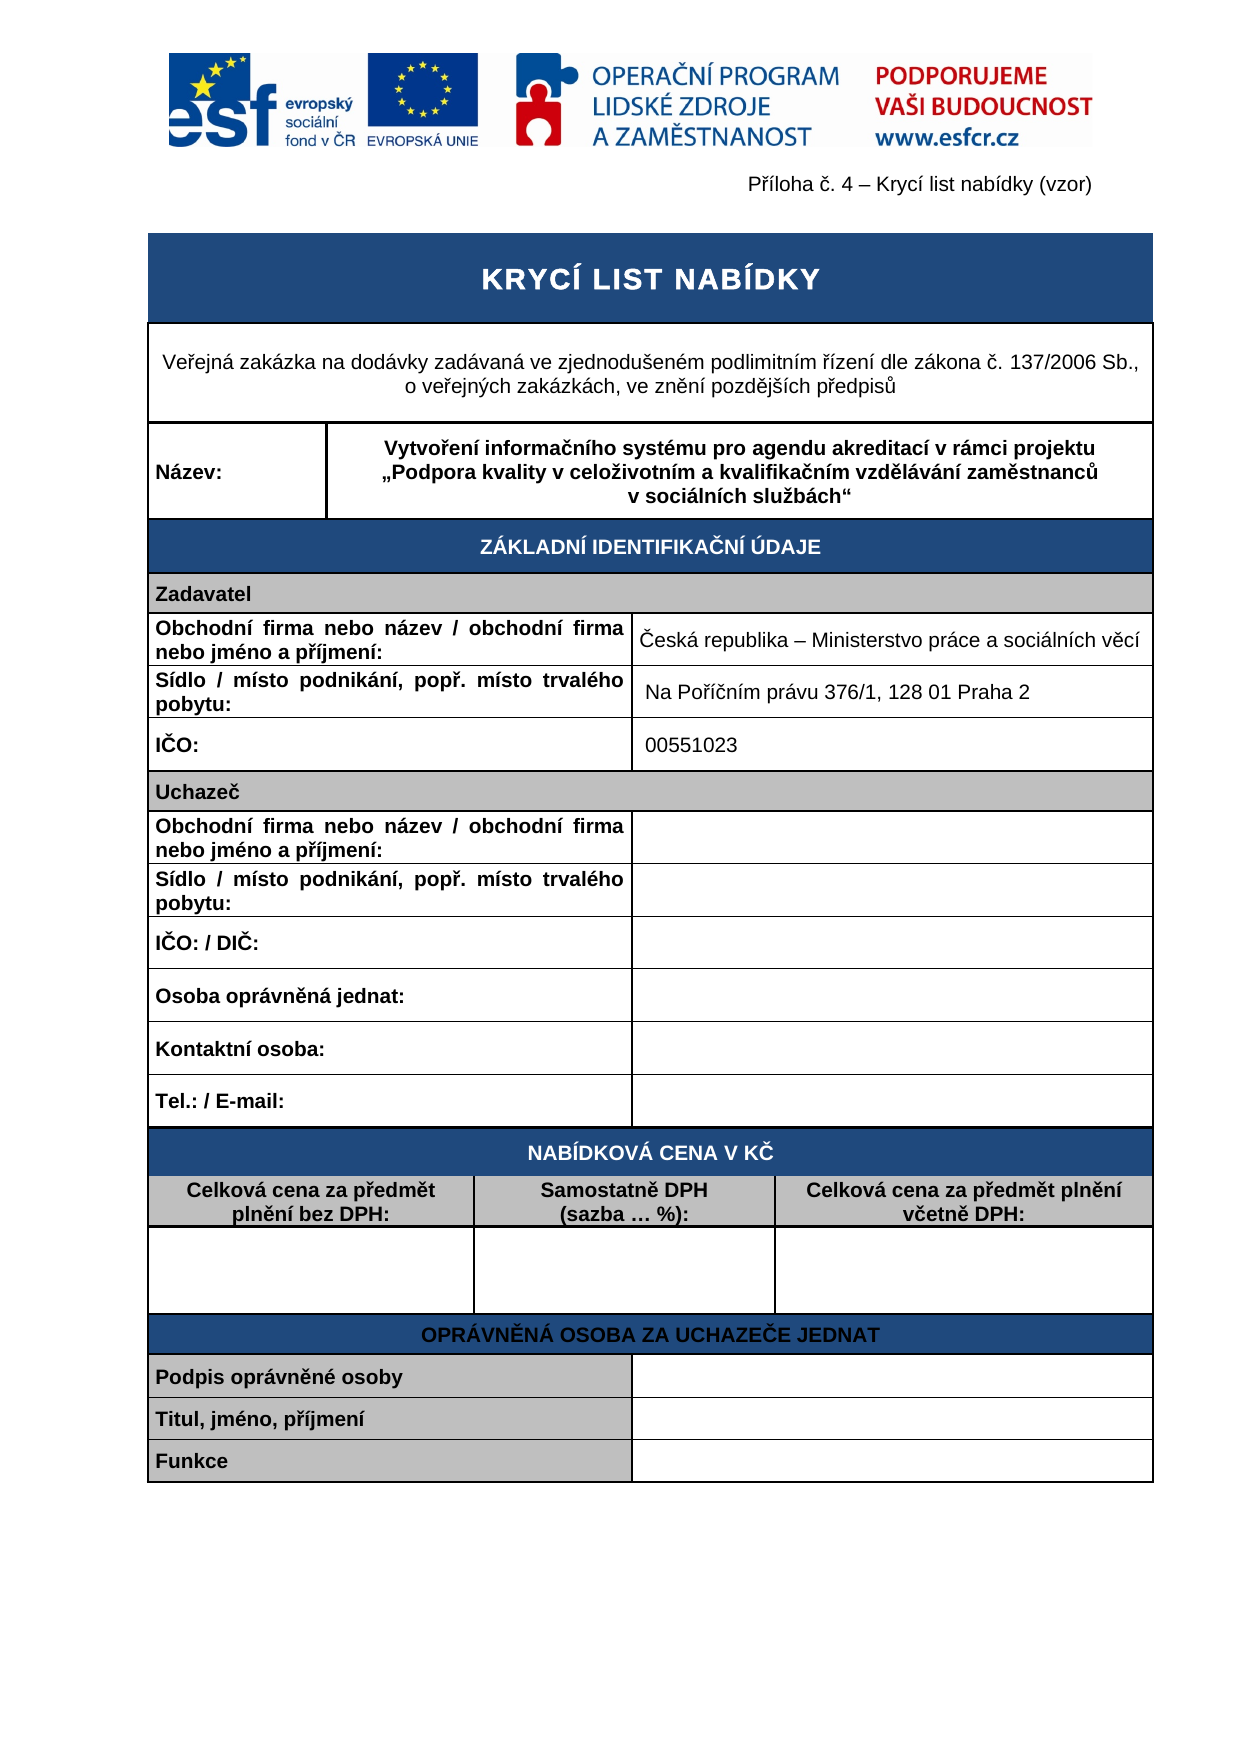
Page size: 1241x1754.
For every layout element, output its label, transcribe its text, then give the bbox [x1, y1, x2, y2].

table_cell [633, 1355, 1152, 1397]
table_cell Sídlo / místo podnikání, popř. místo trvalého pobytu: [149, 666, 631, 717]
table_cell [633, 1440, 1152, 1481]
table_header KRYCÍ LIST NABÍDKY [148, 233, 1153, 322]
table_cell [633, 917, 1152, 968]
table_cell Funkce [149, 1440, 631, 1481]
table_cell Veřejná zakázka na dodávky zadávaná ve zjednodušeném podlimitním řízení dle zákona č. 137/2006 Sb., o veřejných zakázkách, ve znění pozdějších předpisů [149, 324, 1152, 421]
table_cell Sídlo / místo podnikání, popř. místo trvalého pobytu: [149, 864, 631, 916]
table_cell Vytvoření informačního systému pro agendu akreditací v rámci projektu „Podpora kvality v celoživotním a kvalifikačním vzdělávání zaměstnanců v sociálních službách“ [328, 424, 1152, 518]
table_cell Podpis oprávněné osoby [149, 1355, 631, 1397]
table_cell Celková cena za předmět plnění včetně DPH: [776, 1176, 1152, 1225]
table_cell Obchodní firma nebo název / obchodní firma nebo jméno a příjmení: [149, 812, 631, 863]
table_cell [633, 969, 1152, 1021]
table_cell Název: [149, 424, 325, 518]
table_cell [633, 1075, 1152, 1126]
table_cell [633, 812, 1152, 863]
table_cell Zadavatel [149, 574, 1152, 612]
table_cell [633, 1398, 1152, 1439]
table_cell Uchazeč [149, 772, 1152, 810]
picture [169, 53, 1093, 147]
table_cell [633, 864, 1152, 916]
table_cell Kontaktní osoba: [149, 1022, 631, 1074]
table_cell Tel.: / E-mail: [149, 1075, 631, 1126]
table_cell Celková cena za předmět plnění bez DPH: [149, 1176, 473, 1225]
table_cell NABÍDKOVÁ CENA V KČ [149, 1129, 1152, 1176]
table_cell [149, 1228, 473, 1313]
table_cell Česká republika – Ministerstvo práce a sociálních věcí [633, 614, 1152, 664]
table_cell IČO: [149, 718, 631, 770]
table_cell [776, 1228, 1152, 1313]
table_cell Samostatně DPH (sazba … %): [475, 1176, 774, 1225]
table_cell Titul, jméno, příjmení [149, 1398, 631, 1439]
table_cell Na Poříčním právu 376/1, 128 01 Praha 2 [633, 666, 1152, 717]
table_cell OPRÁVNĚNÁ OSOBA ZA UCHAZEČE JEDNAT [149, 1315, 1152, 1353]
table_cell IČO: / DIČ: [149, 917, 631, 968]
table_cell Obchodní firma nebo název / obchodní firma nebo jméno a příjmení: [149, 614, 631, 664]
table_cell Osoba oprávněná jednat: [149, 969, 631, 1021]
table_cell [475, 1228, 774, 1313]
table_cell ZÁKLADNÍ IDENTIFIKAČNÍ ÚDAJE [149, 520, 1152, 572]
table_cell [633, 1022, 1152, 1074]
table_cell 00551023 [633, 718, 1152, 770]
